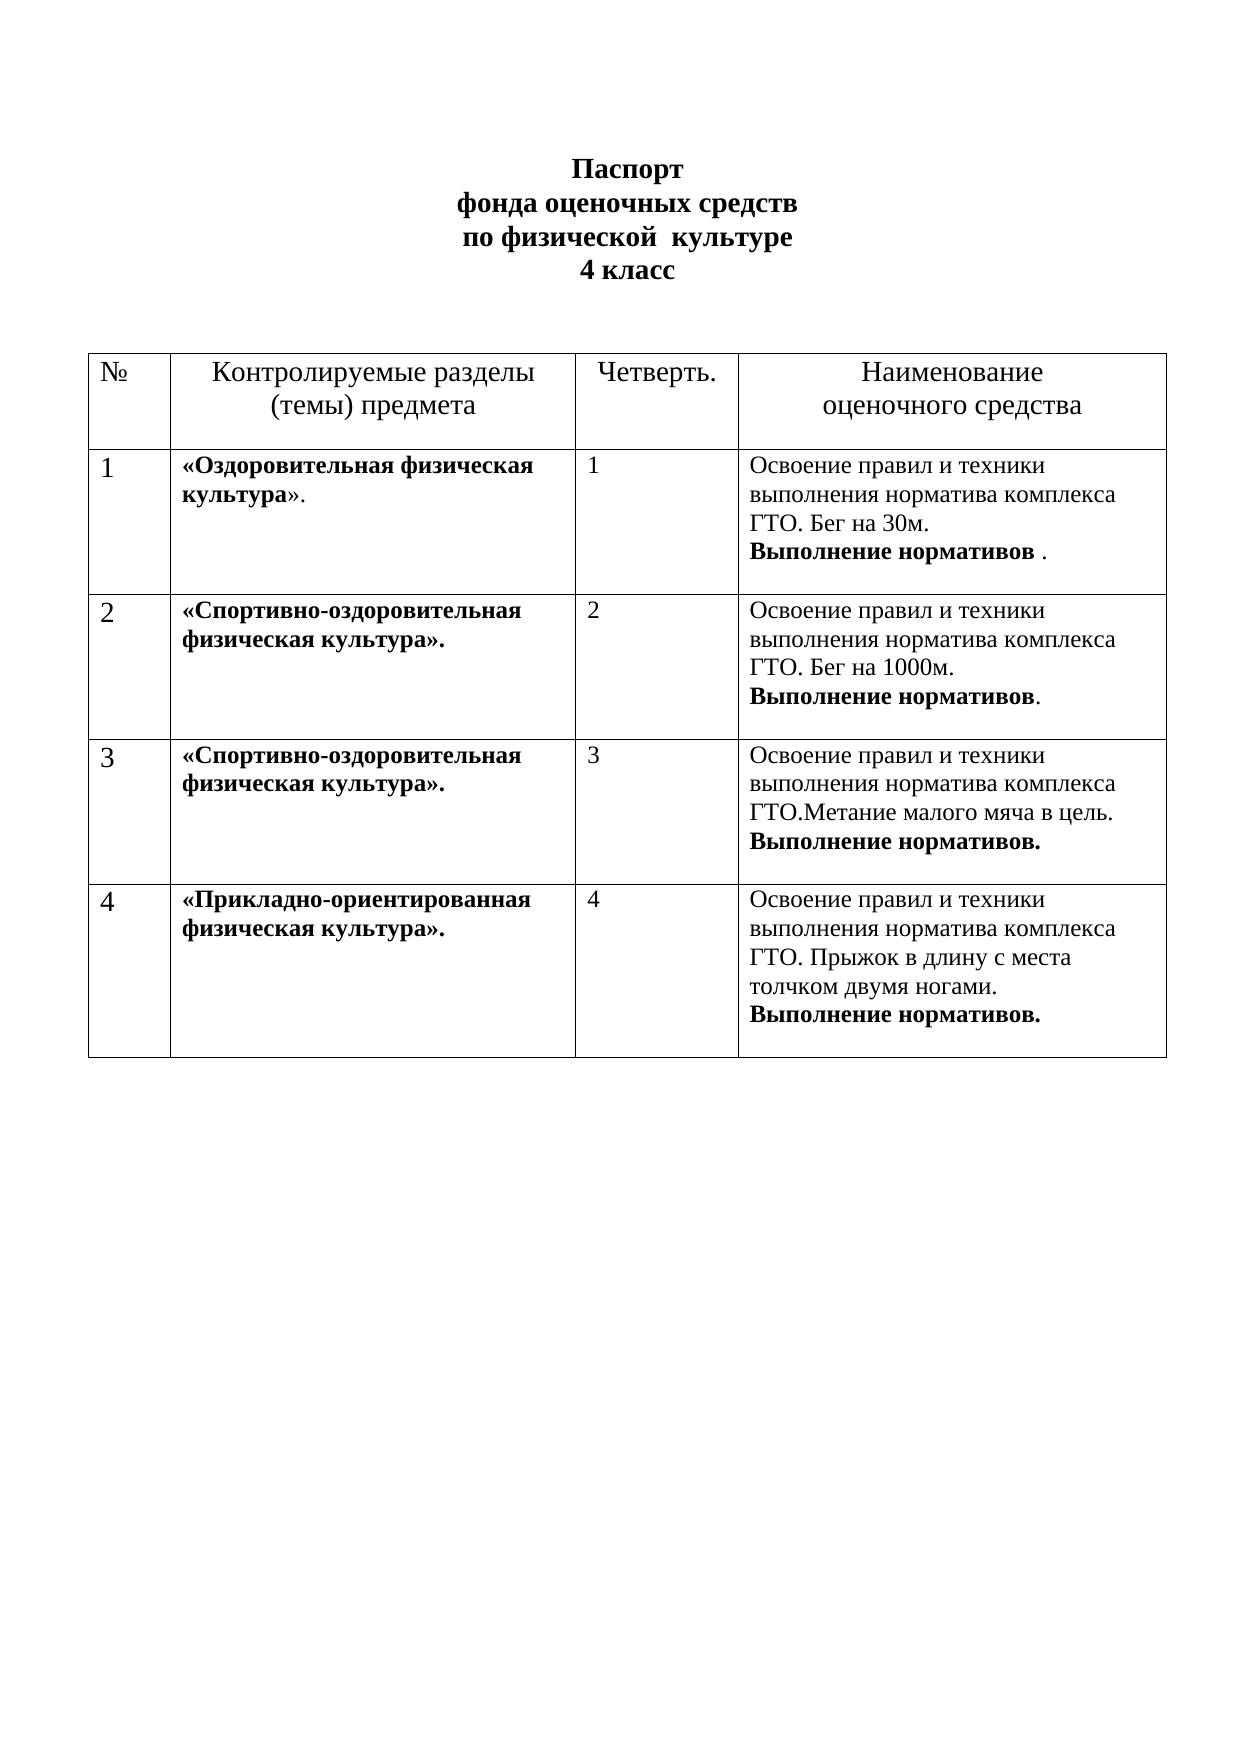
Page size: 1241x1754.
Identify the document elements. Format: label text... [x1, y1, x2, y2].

table_cell «Прикладно-ориентированная физическая культура». [171, 885, 575, 1057]
table_header № [89, 354, 170, 449]
text Паспорт [88, 152, 1166, 185]
table_cell 2 [89, 595, 170, 739]
table_cell 2 [576, 595, 738, 739]
table_cell 4 [576, 885, 738, 1057]
table_cell Освоение правил и техники выполнения норматива комплекса ГТО. Бег на 30м. Выполнение нормативов . [739, 450, 1166, 594]
table_cell «Спортивно-оздоровительная физическая культура». [171, 740, 575, 883]
table_cell 4 [89, 885, 170, 1057]
table_cell «Оздоровительная физическая культура». [171, 450, 575, 594]
table_cell Освоение правил и техники выполнения норматива комплекса ГТО. Бег на 1000м. Выполнение нормативов. [739, 595, 1166, 739]
table_header Наименование оценочного средства [739, 354, 1166, 449]
table_header Четверть. [576, 354, 738, 449]
table_cell 1 [89, 450, 170, 594]
table_cell 3 [576, 740, 738, 883]
text фонда оценочных средств [88, 185, 1166, 219]
table_header Контролируемые разделы (темы) предмета [171, 354, 575, 449]
text 4 класс [88, 252, 1166, 286]
table_cell 1 [576, 450, 738, 594]
table_cell Освоение правил и техники выполнения норматива комплекса ГТО.Метание малого мяча в цель. Выполнение нормативов. [739, 740, 1166, 883]
text по физической культуре [88, 219, 1166, 252]
table_cell 3 [89, 740, 170, 883]
table_cell «Спортивно-оздоровительная физическая культура». [171, 595, 575, 739]
table_cell Освоение правил и техники выполнения норматива комплекса ГТО. Прыжок в длину с места толчком двумя ногами. Выполнение нормативов. [739, 885, 1166, 1057]
